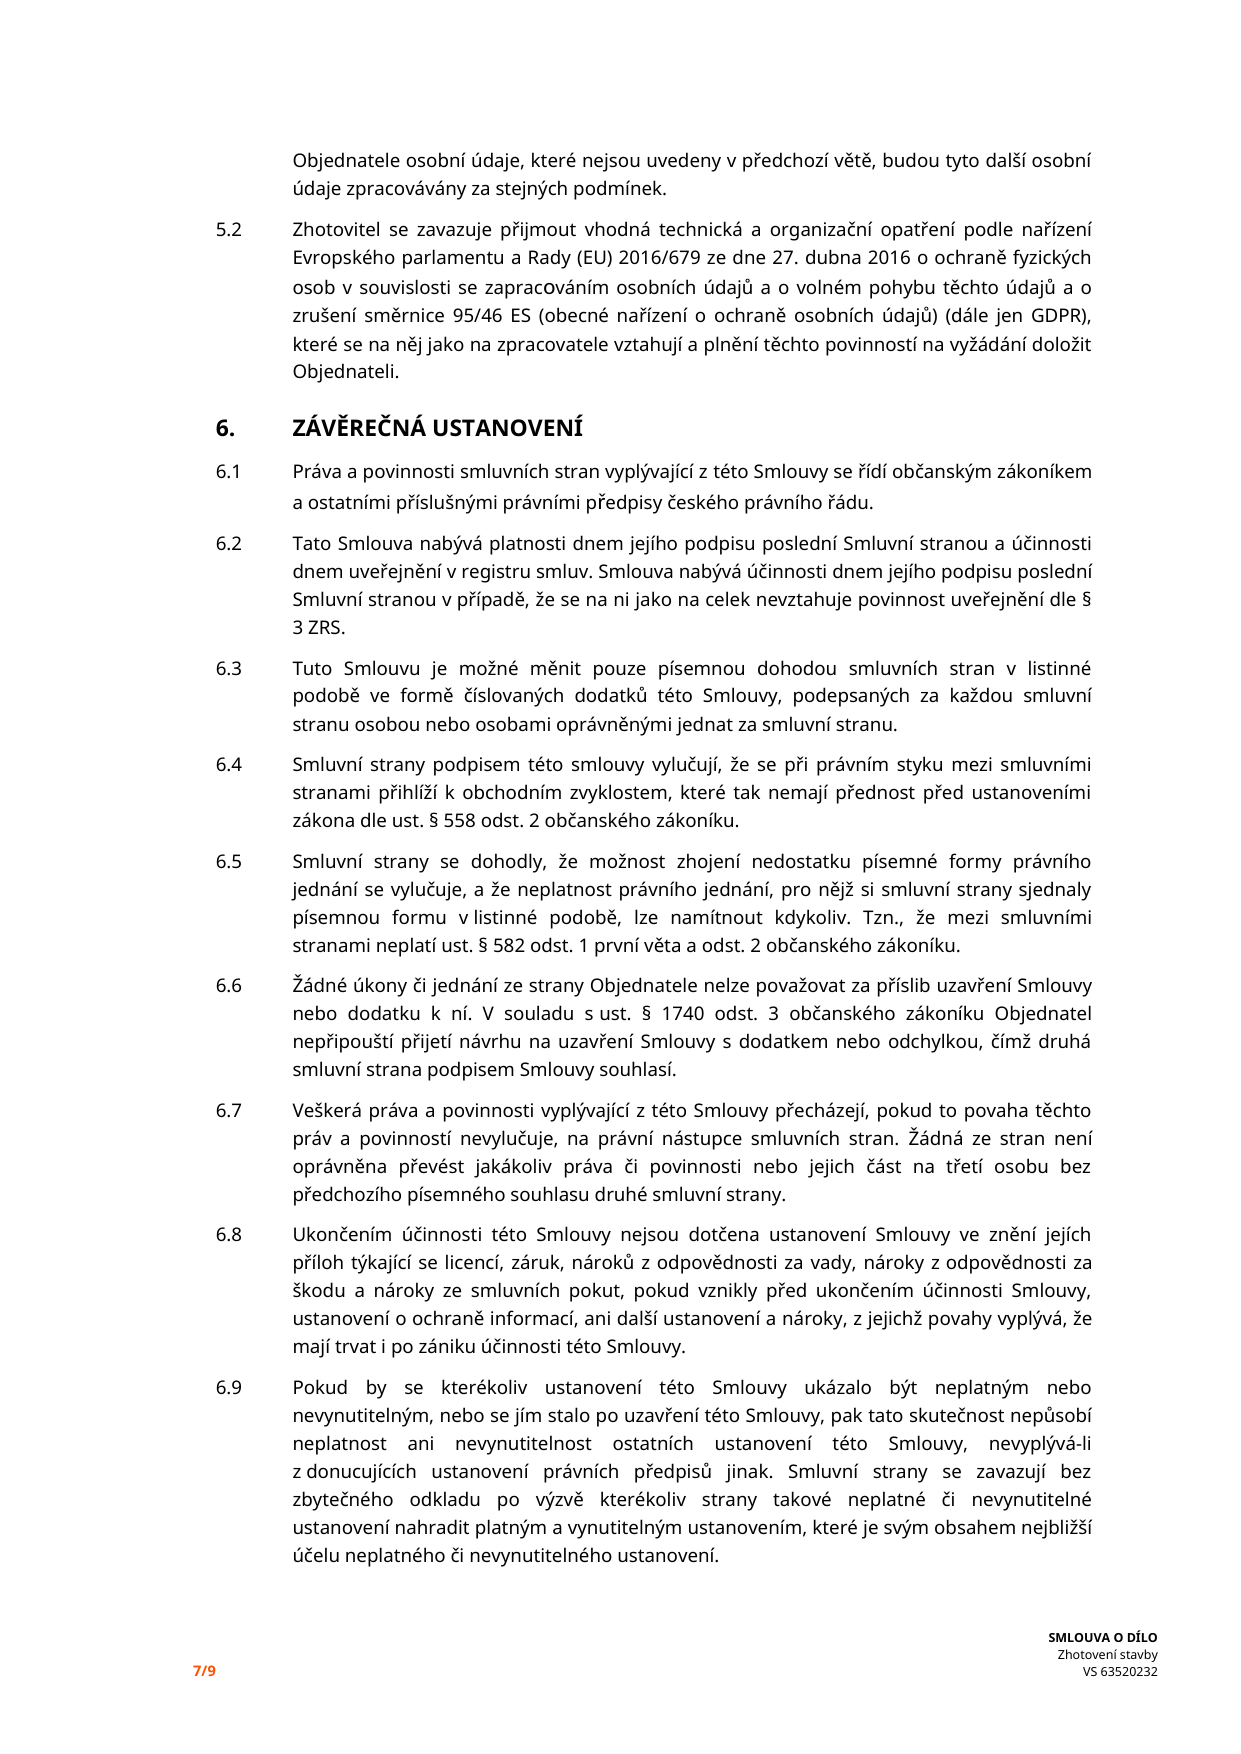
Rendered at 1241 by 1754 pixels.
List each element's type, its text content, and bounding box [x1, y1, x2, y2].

text Tato Smlouva nabývá platnosti dnem jejího podpisu poslední Smluvní stranou a účinnosti dnem uveřejnění v registru smluv. Smlouva nabývá účinnosti dnem jejího podpisu poslední Smluvní stranou v případě, že se na ni jako na celek nevztahuje povinnost uveřejnění dle § 3 ZRS. [216, 530, 1093, 640]
text ZÁVĚREČNÁ USTANOVENÍ [216, 412, 1093, 443]
text Zhotovitel se zavazuje přijmout vhodná technická a organizační opatření podle nařízení Evropského parlamentu a Rady (EU) 2016/679 ze dne 27. dubna 2016 o ochraně fyzických osob v souvislosti se zapracováním osobních údajů a o volném pohybu těchto údajů a o zrušení směrnice 95/46 ES (obecné nařízení o ochraně osobních údajů) (dále jen GDPR), které se na něj jako na zpracovatele vztahují a plnění těchto povinností na vyžádání doložit Objednateli. [216, 216, 1093, 384]
text Veškerá práva a povinnosti vyplývající z této Smlouvy přecházejí, pokud to povaha těchto práv a povinností nevylučuje, na právní nástupce smluvních stran. Žádná ze stran není oprávněna převést jakákoliv práva či povinnosti nebo jejich část na třetí osobu bez předchozího písemného souhlasu druhé smluvní strany. [216, 1097, 1093, 1207]
text Tuto Smlouvu je možné měnit pouze písemnou dohodou smluvních stran v listinné podobě ve formě číslovaných dodatků této Smlouvy, podepsaných za každou smluvní stranu osobou nebo osobami oprávněnými jednat za smluvní stranu. [216, 655, 1093, 736]
text Smluvní strany se dohodly, že možnost zhojení nedostatku písemné formy právního jednání se vylučuje, a že neplatnost právního jednání, pro nějž si smluvní strany sjednaly písemnou formu v listinné podobě, lze namítnout kdykoliv. Tzn., že mezi smluvními stranami neplatí ust. § 582 odst. 1 první věta a odst. 2 občanského zákoníku. [216, 848, 1093, 957]
text Pokud by se kterékoliv ustanovení této Smlouvy ukázalo být neplatným nebo nevynutitelným, nebo se jím stalo po uzavření této Smlouvy, pak tato skutečnost nepůsobí neplatnost ani nevynutitelnost ostatních ustanovení této Smlouvy, nevyplývá-li z donucujících ustanovení právních předpisů jinak. Smluvní strany se zavazují bez zbytečného odkladu po výzvě kterékoliv strany takové neplatné či nevynutitelné ustanovení nahradit platným a vynutitelným ustanovením, které je svým obsahem nejbližší účelu neplatného či nevynutitelného ustanovení. [216, 1374, 1093, 1568]
text Ukončením účinnosti této Smlouvy nejsou dotčena ustanovení Smlouvy ve znění jejích příloh týkající se licencí, záruk, nároků z odpovědnosti za vady, nároky z odpovědnosti za škodu a nároky ze smluvních pokut, pokud vznikly před ukončením účinnosti Smlouvy, ustanovení o ochraně informací, ani další ustanovení a nároky, z jejichž povahy vyplývá, že mají trvat i po zániku účinnosti této Smlouvy. [216, 1222, 1093, 1359]
text Žádné úkony či jednání ze strany Objednatele nelze považovat za příslib uzavření Smlouvy nebo dodatku k ní. V souladu s ust. § 1740 odst. 3 občanského zákoníku Objednatel nepřipouští přijetí návrhu na uzavření Smlouvy s dodatkem nebo odchylkou, čímž druhá smluvní strana podpisem Smlouvy souhlasí. [216, 972, 1093, 1082]
text Práva a povinnosti smluvních stran vyplývající z této Smlouvy se řídí občanským zákoníkem a ostatními příslušnými právními předpisy českého právního řádu. [216, 459, 1093, 515]
text Smluvní strany podpisem této smlouvy vylučují, že se při právním styku mezi smluvními stranami přihlíží k obchodním zvyklostem, které tak nemají přednost před ustanoveními zákona dle ust. § 558 odst. 2 občanského zákoníku. [216, 751, 1093, 833]
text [216, 147, 1093, 201]
